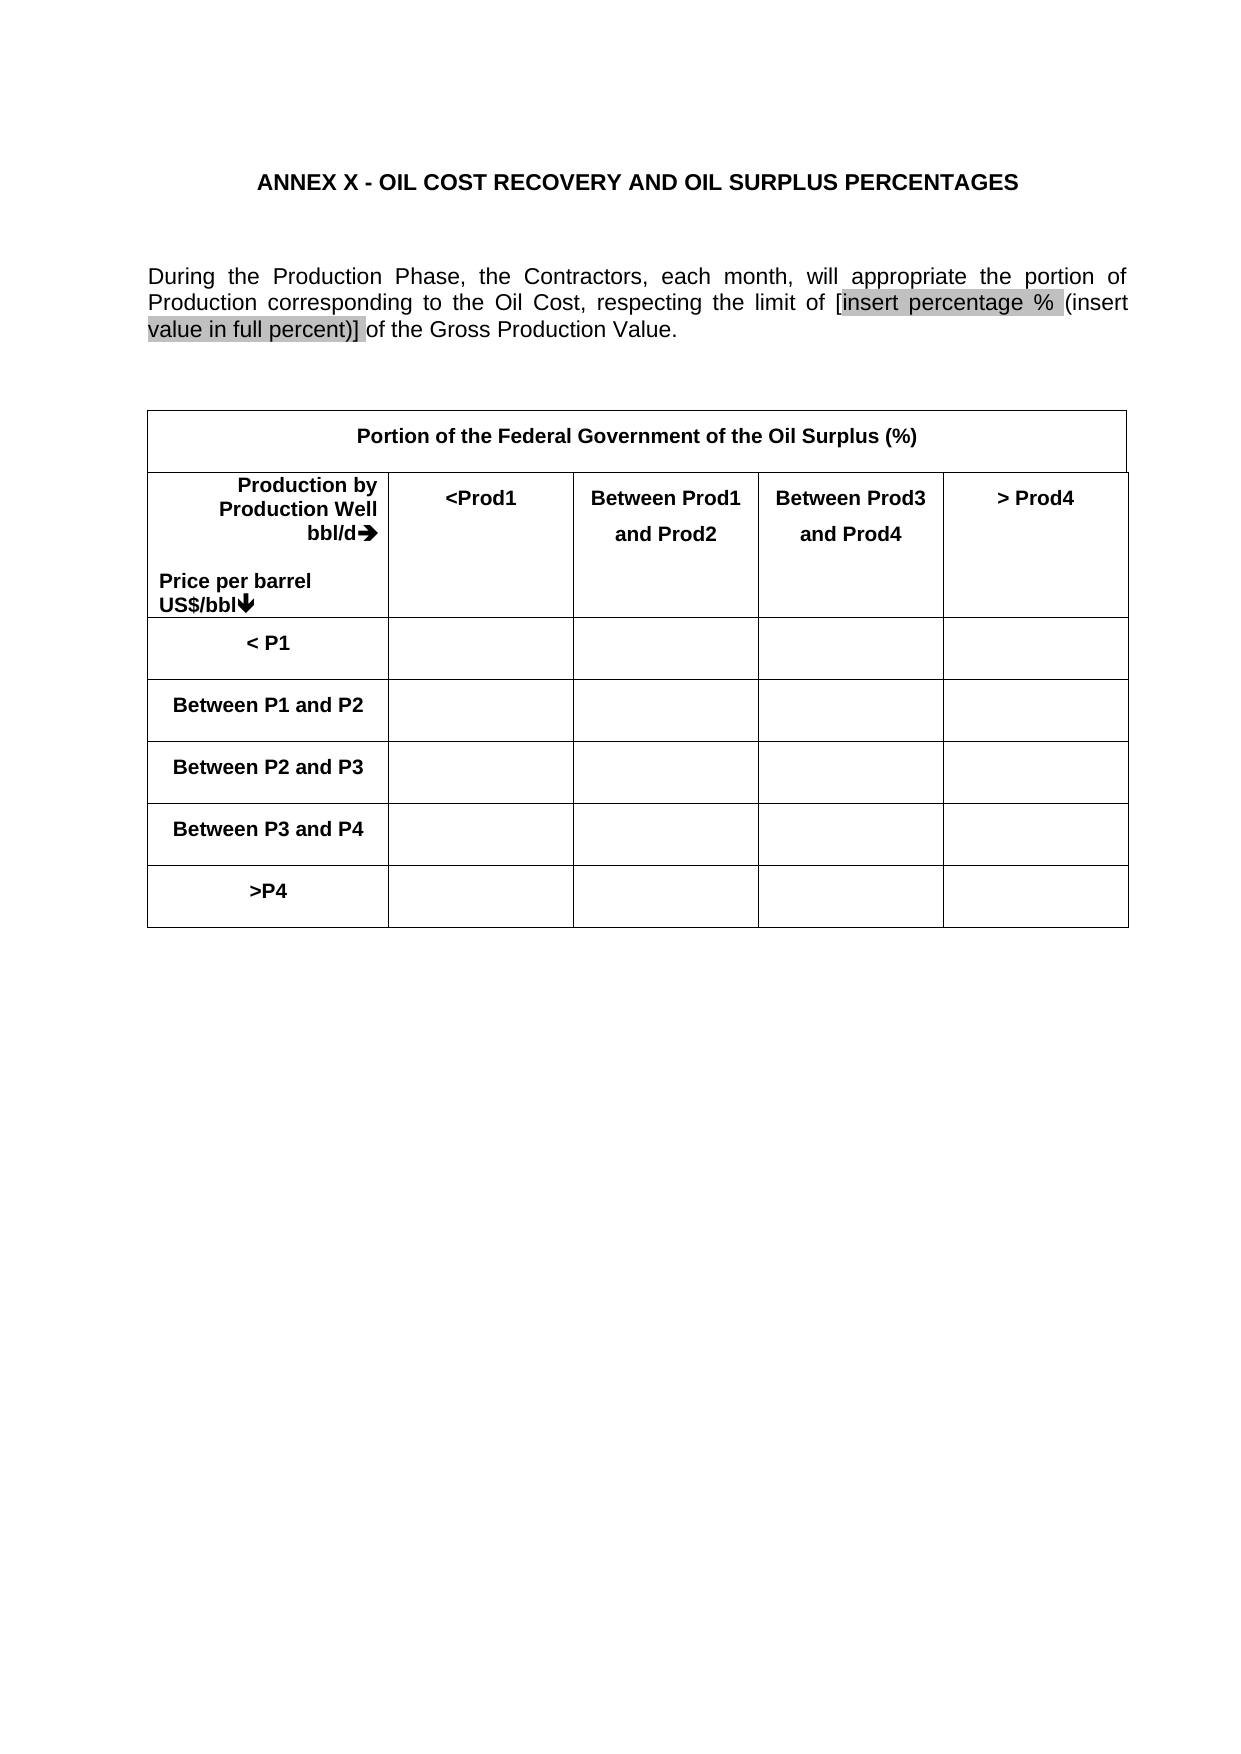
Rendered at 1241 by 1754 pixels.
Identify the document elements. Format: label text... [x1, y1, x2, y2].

table_cell >P4 [148, 866, 388, 927]
table_cell > Prod4 [944, 473, 1128, 617]
table_cell [574, 742, 758, 803]
table_cell [944, 742, 1128, 803]
table_cell [574, 680, 758, 741]
table_cell [944, 618, 1128, 679]
table_cell [944, 866, 1128, 927]
table_cell < P1 [148, 618, 388, 679]
text ANNEX X - Oil Cost Recovery and Oil Surplus Percentages [148, 168, 1128, 195]
table_cell [389, 618, 573, 679]
table_cell [759, 618, 943, 679]
table_header Portion of the Federal Government of the Oil Surplus (%) [148, 411, 1126, 472]
table_cell [389, 680, 573, 741]
table_cell [759, 680, 943, 741]
table_cell Between P1 and P2 [148, 680, 388, 741]
text During the Production Phase, the Contractors, each month, will appropriate the portion of Production corresponding to the Oil Cost, respecting the limit of [insert percentage % (insert value in full percent)] of the Gross Production Value. [148, 263, 1128, 342]
table_cell [944, 680, 1128, 741]
table_cell Production by Production Well bbl/d Price per barrel US$/bbl [148, 473, 388, 617]
table_cell [944, 804, 1128, 865]
table_cell [759, 742, 943, 803]
table_cell [759, 866, 943, 927]
table_cell [574, 804, 758, 865]
table_cell [389, 804, 573, 865]
table_cell Between P3 and P4 [148, 804, 388, 865]
table_cell Between Prod3 and Prod4 [759, 473, 943, 617]
table_cell [574, 618, 758, 679]
table_cell [759, 804, 943, 865]
table_cell Between P2 and P3 [148, 742, 388, 803]
table_cell [389, 866, 573, 927]
table_cell <Prod1 [389, 473, 573, 617]
table_cell [389, 742, 573, 803]
table_cell Between Prod1 and Prod2 [574, 473, 758, 617]
table_cell [574, 866, 758, 927]
